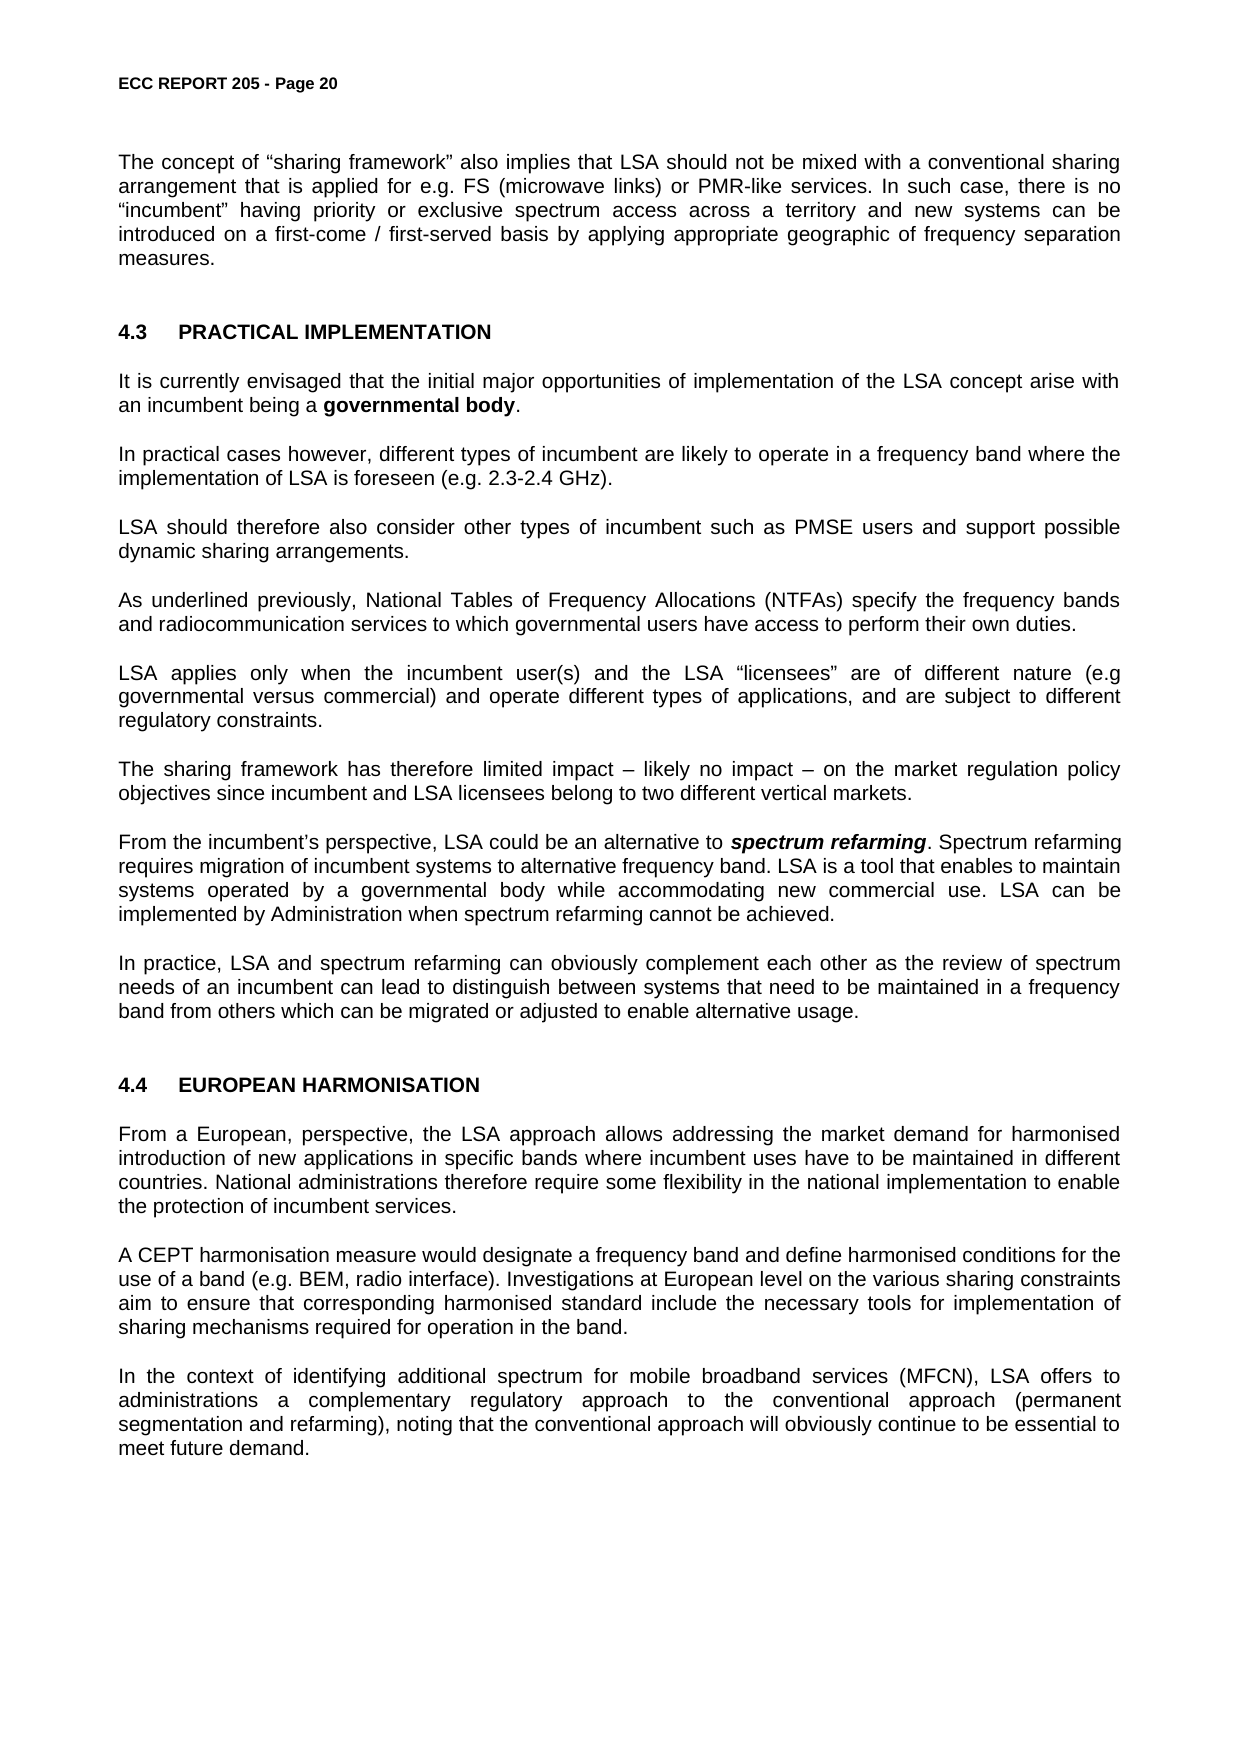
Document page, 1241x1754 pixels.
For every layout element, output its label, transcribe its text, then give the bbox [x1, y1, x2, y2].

text The concept of “sharing framework” also implies that LSA should not be mixed with a conventional sharing arrangement that is applied for e.g. FS (microwave links) or PMR-like services. In such case, there is no “incumbent” having priority or exclusive spectrum access across a territory and new systems can be introduced on a first-come / first-served basis by applying appropriate geographic of frequency separation measures. [118, 150, 1122, 270]
text It is currently envisaged that the initial major opportunities of implementation of the LSA concept arise with an incumbent being a governmental body. [118, 369, 1122, 417]
subtitle European harmonisation [118, 1073, 1122, 1097]
text In practice, LSA and spectrum refarming can obviously complement each other as the review of spectrum needs of an incumbent can lead to distinguish between systems that need to be maintained in a frequency band from others which can be migrated or adjusted to enable alternative usage. [118, 951, 1122, 1023]
text In the context of identifying additional spectrum for mobile broadband services (MFCN), LSA offers to administrations a complementary regulatory approach to the conventional approach (permanent segmentation and refarming), noting that the conventional approach will obviously continue to be essential to meet future demand. [118, 1363, 1122, 1459]
text In practical cases however, different types of incumbent are likely to operate in a frequency band where the implementation of LSA is foreseen (e.g. 2.3-2.4 GHz). [118, 442, 1122, 489]
subtitle Practical implementation [118, 320, 1122, 344]
text A CEPT harmonisation measure would designate a frequency band and define harmonised conditions for the use of a band (e.g. BEM, radio interface). Investigations at European level on the various sharing constraints aim to ensure that corresponding harmonised standard include the necessary tools for implementation of sharing mechanisms required for operation in the band. [118, 1243, 1122, 1338]
text From a European, perspective, the LSA approach allows addressing the market demand for harmonised introduction of new applications in specific bands where incumbent uses have to be maintained in different countries. National administrations therefore require some flexibility in the national implementation to enable the protection of incumbent services. [118, 1122, 1122, 1218]
text From the incumbent’s perspective, LSA could be an alternative to spectrum refarming. Spectrum refarming requires migration of incumbent systems to alternative frequency band. LSA is a tool that enables to maintain systems operated by a governmental body while accommodating new commercial use. LSA can be implemented by Administration when spectrum refarming cannot be achieved. [118, 830, 1122, 926]
text LSA applies only when the incumbent user(s) and the LSA “licensees” are of different nature (e.g governmental versus commercial) and operate different types of applications, and are subject to different regulatory constraints. [118, 660, 1122, 732]
text LSA should therefore also consider other types of incumbent such as PMSE users and support possible dynamic sharing arrangements. [118, 514, 1122, 562]
text As underlined previously, National Tables of Frequency Allocations (NTFAs) specify the frequency bands and radiocommunication services to which governmental users have access to perform their own duties. [118, 587, 1122, 635]
text The sharing framework has therefore limited impact – likely no impact – on the market regulation policy objectives since incumbent and LSA licensees belong to two different vertical markets. [118, 757, 1122, 805]
